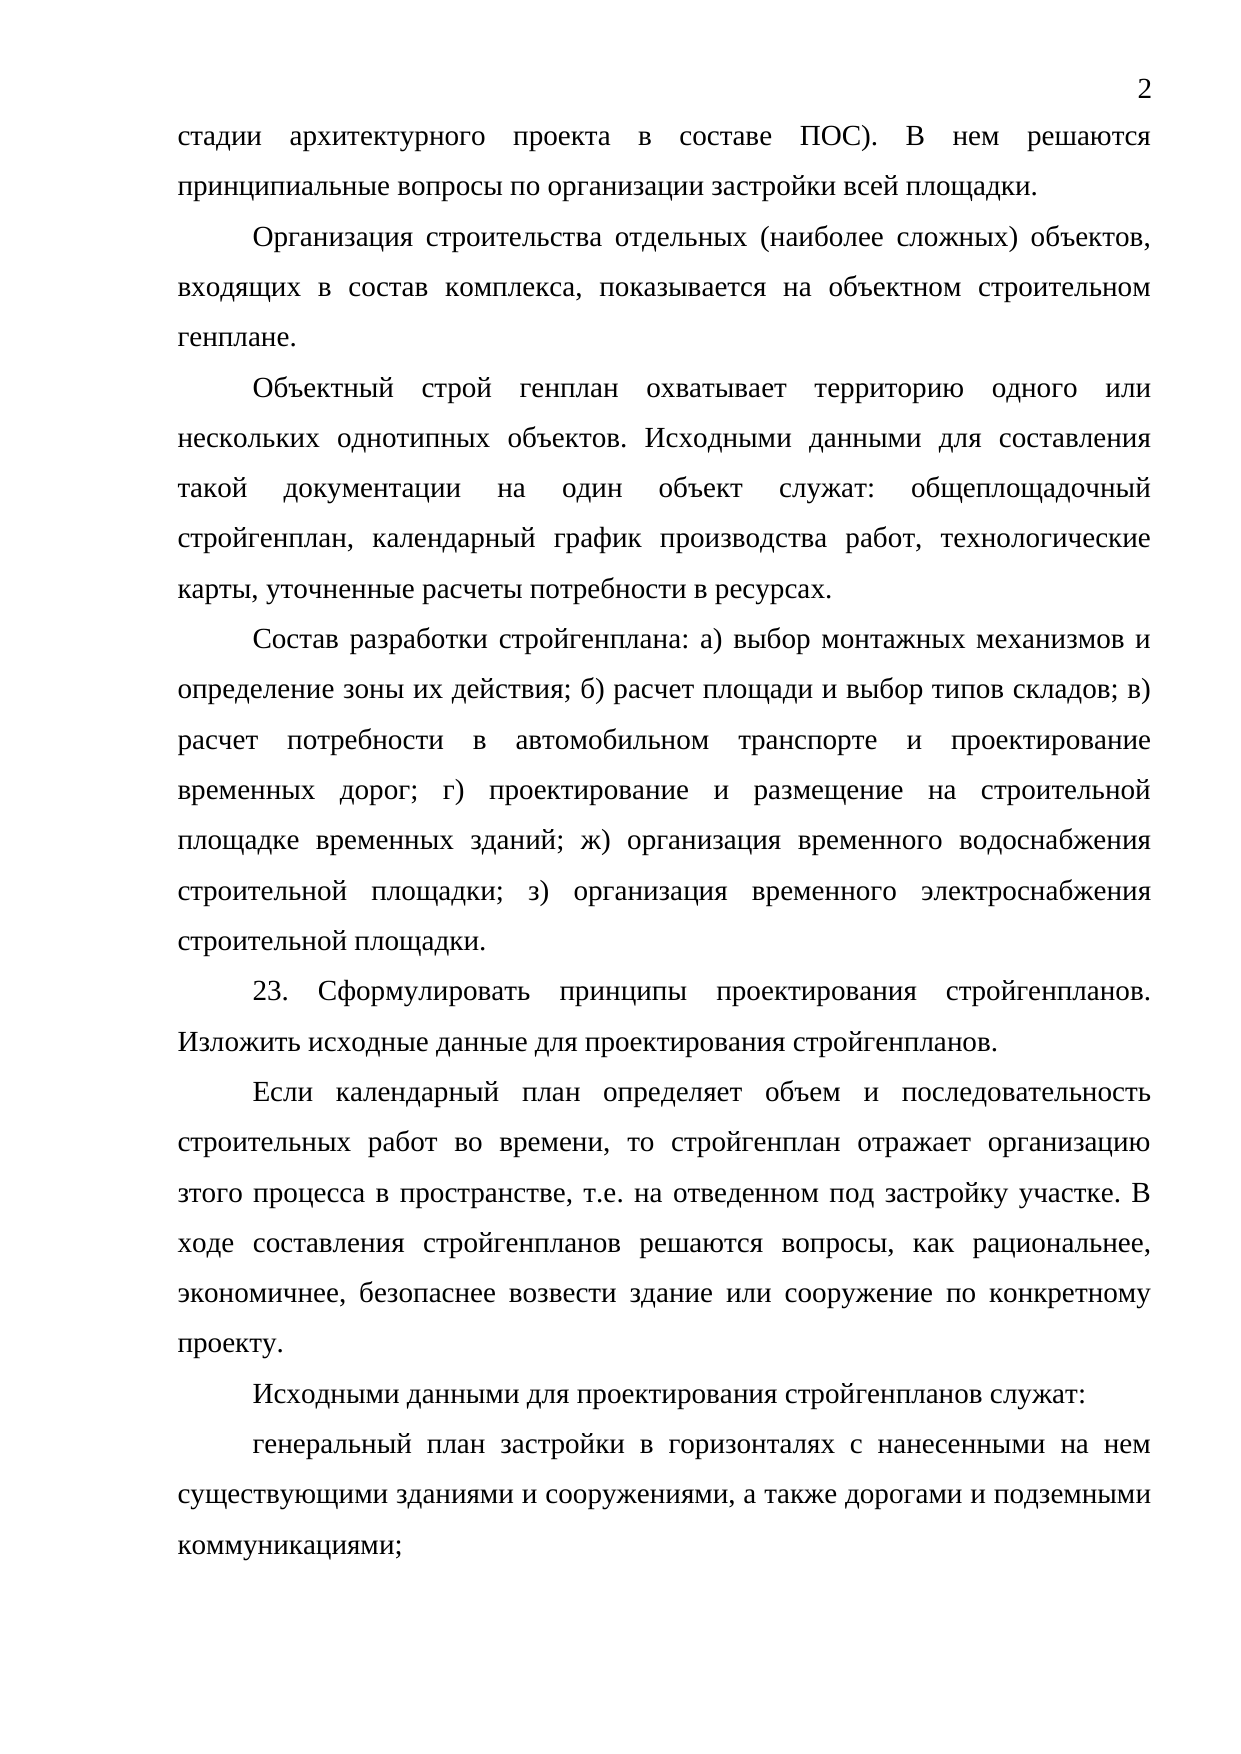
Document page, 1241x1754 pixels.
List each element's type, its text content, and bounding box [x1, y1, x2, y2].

text Состав разработки стройгенплана: а) выбор монтажных механизмов и определение зоны их действия; б) расчет площади и выбор типов складов; в) расчет потребности в автомобильном транспорте и проектирование временных дорог; г) проектирование и размещение на строительной площадке временных зданий; ж) организация временного водоснабжения строительной площадки; з) организация временного электроснабжения строительной площадки. [177, 621, 1152, 957]
text Объектный строй генплан охватывает территорию одного или нескольких однотипных объектов. Исходными данными для составления такой документации на один объект служат: общеплощадочный стройгенплан, календарный график производства работ, технологические карты, уточненные расчеты потребности в ресурсах. [177, 370, 1152, 604]
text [177, 118, 1152, 202]
text Исходными данными для проектирования стройгенпланов служат: [177, 1376, 1152, 1409]
text Если календарный план определяет объем и последовательность строительных работ во времени, то стройгенплан отражает организацию зтого процесса в пространстве, т.е. на отведенном под застройку участке. В ходе составления стройгенпланов решаются вопросы, как рациональнее, экономичнее, безопаснее возвести здание или сооружение по конкретному проекту. [177, 1074, 1152, 1359]
text генеральный план застройки в горизонталях с нанесенными на нем существующими зданиями и сооружениями, а также дорогами и подземными коммуникациями; [177, 1426, 1152, 1560]
text 23. Сформулировать принципы проектирования стройгенпланов. Изложить исходные данные для проектирования стройгенпланов. [177, 973, 1152, 1057]
text Организация строительства отдельных (наиболее сложных) объектов, входящих в состав комплекса, показывается на объектном строительном генплане. [177, 219, 1152, 353]
